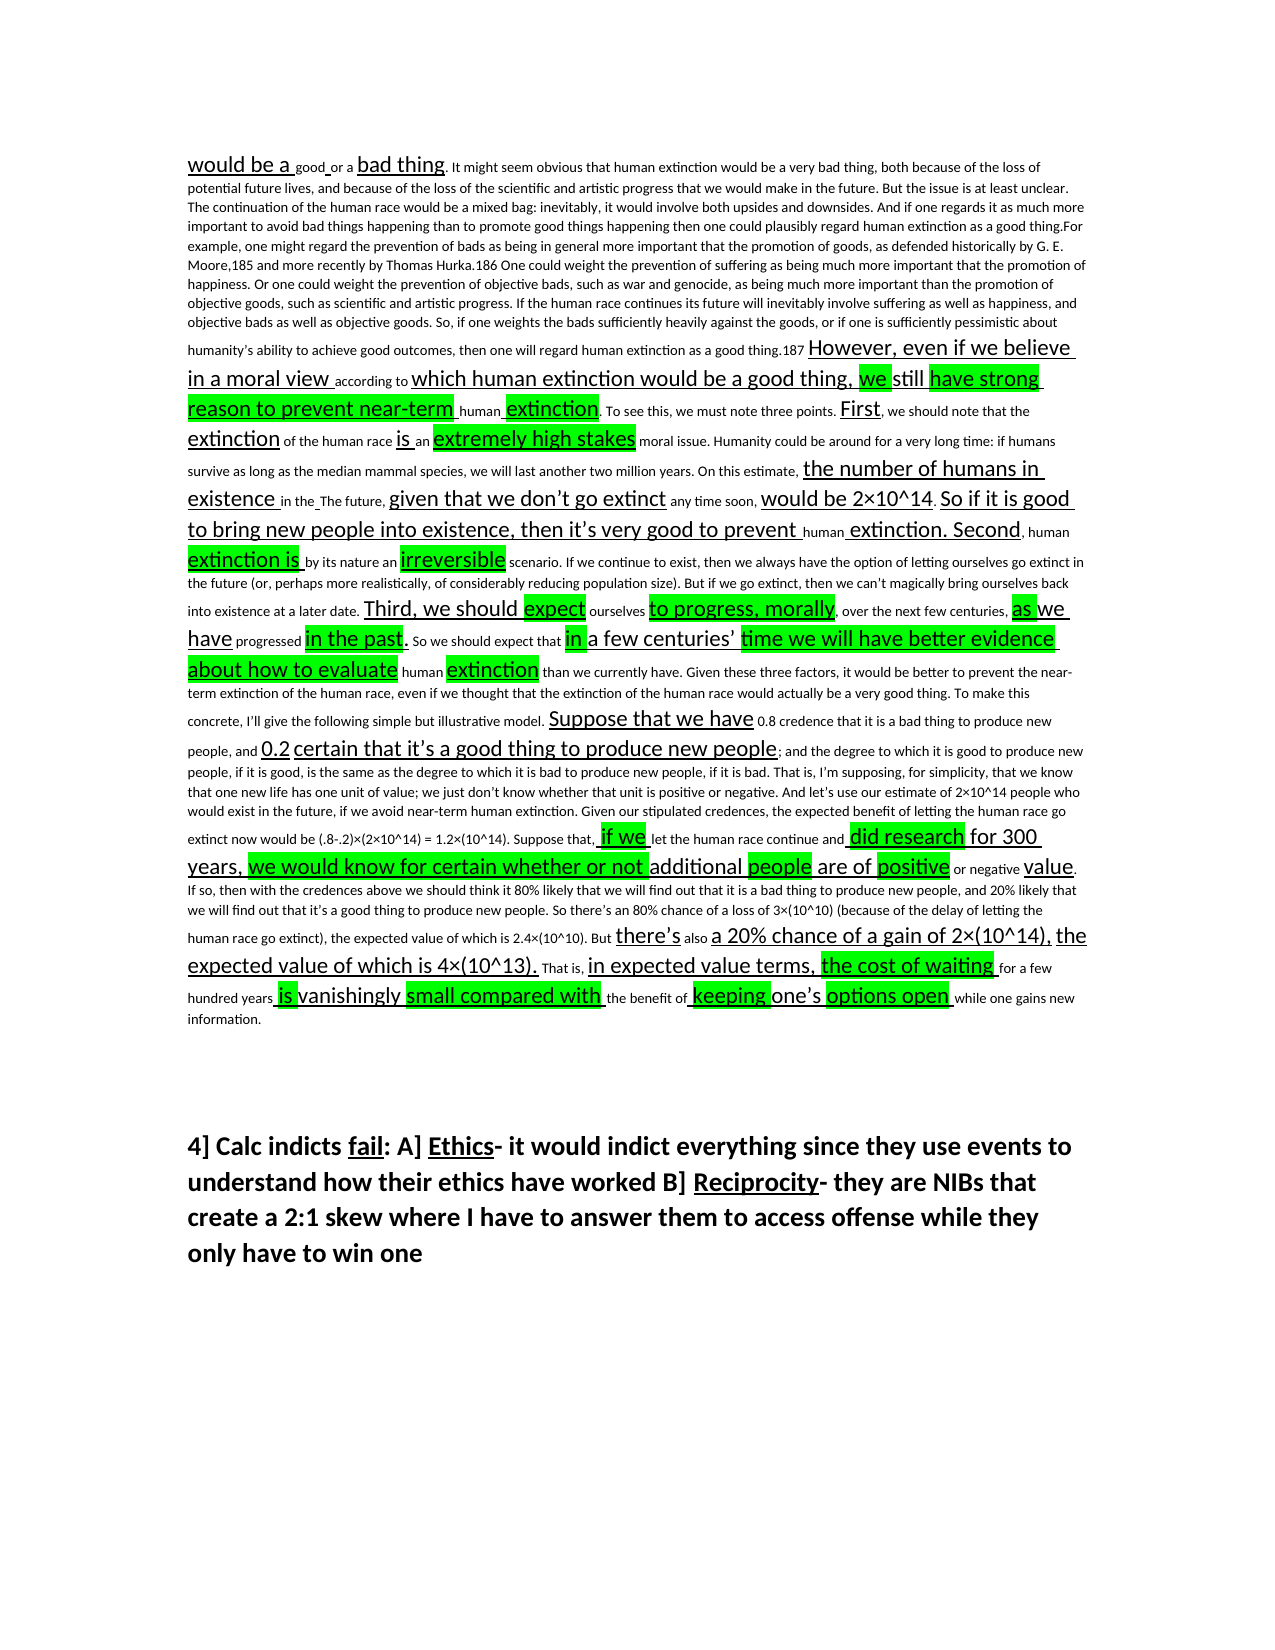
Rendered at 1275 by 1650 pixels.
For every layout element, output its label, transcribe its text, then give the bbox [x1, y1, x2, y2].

subtitle 4] Calc indicts fail: A] Ethics- it would indict everything since they use events to understand how their ethics have worked B] Reciprocity- they are NIBs that create a 2:1 skew where I have to answer them to access offense while they only have to win one [187, 1129, 1087, 1269]
